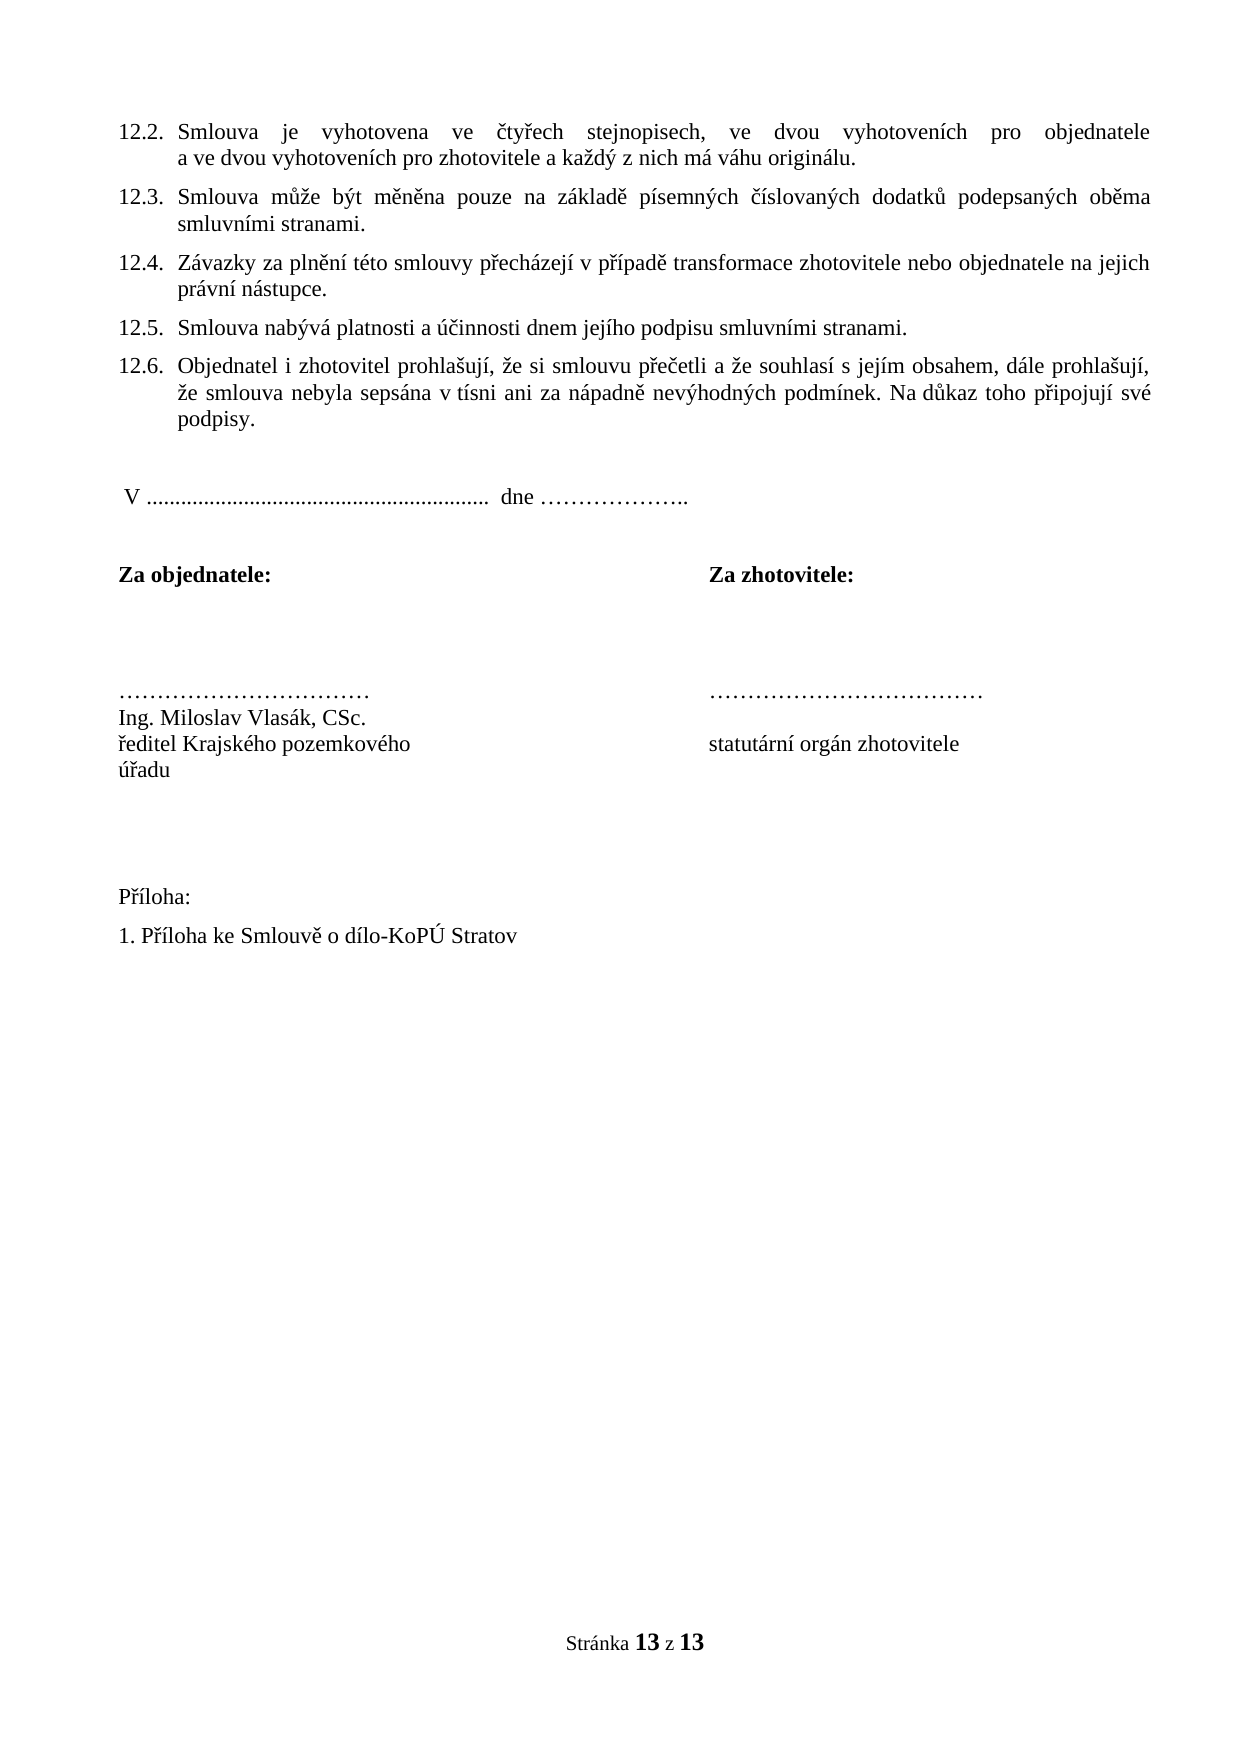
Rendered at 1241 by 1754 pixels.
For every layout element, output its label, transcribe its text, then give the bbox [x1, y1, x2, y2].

text V ............................................................ dne ……………….. [118, 483, 1152, 509]
text Za objednatele: Za zhotovitele: [118, 561, 1152, 587]
text Ing. Miloslav Vlasák, CSc. [118, 704, 1152, 730]
list Smlouva nabývá platnosti a účinnosti dnem jejího podpisu smluvními stranami. [118, 314, 1152, 340]
text Příloha: [118, 883, 1152, 909]
list Závazky za plnění této smlouvy přecházejí v případě transformace zhotovitele nebo objednatele na jejich právní nástupce. [118, 248, 1152, 301]
text ředitel Krajského pozemkového statutární orgán zhotovitele [118, 730, 1152, 756]
text úřadu [118, 756, 1152, 783]
list Objednatel i zhotovitel prohlašují, že si smlouvu přečetli a že souhlasí s jejím obsahem, dále prohlašují, že smlouva nebyla sepsána v tísni ani za nápadně nevýhodných podmínek. Na důkaz toho připojují své podpisy. [118, 353, 1152, 432]
text 1. Příloha ke Smlouvě o dílo-KoPÚ Stratov [118, 922, 1152, 948]
list Smlouva je vyhotovena ve čtyřech stejnopisech, ve dvou vyhotoveních pro objednatele a ve dvou vyhotoveních pro zhotovitele a každý z nich má váhu originálu. [118, 118, 1152, 171]
text …………………………… ……………………………… [118, 677, 1152, 704]
list Smlouva může být měněna pouze na základě písemných číslovaných dodatků podepsaných oběma smluvními stranami. [118, 183, 1152, 236]
